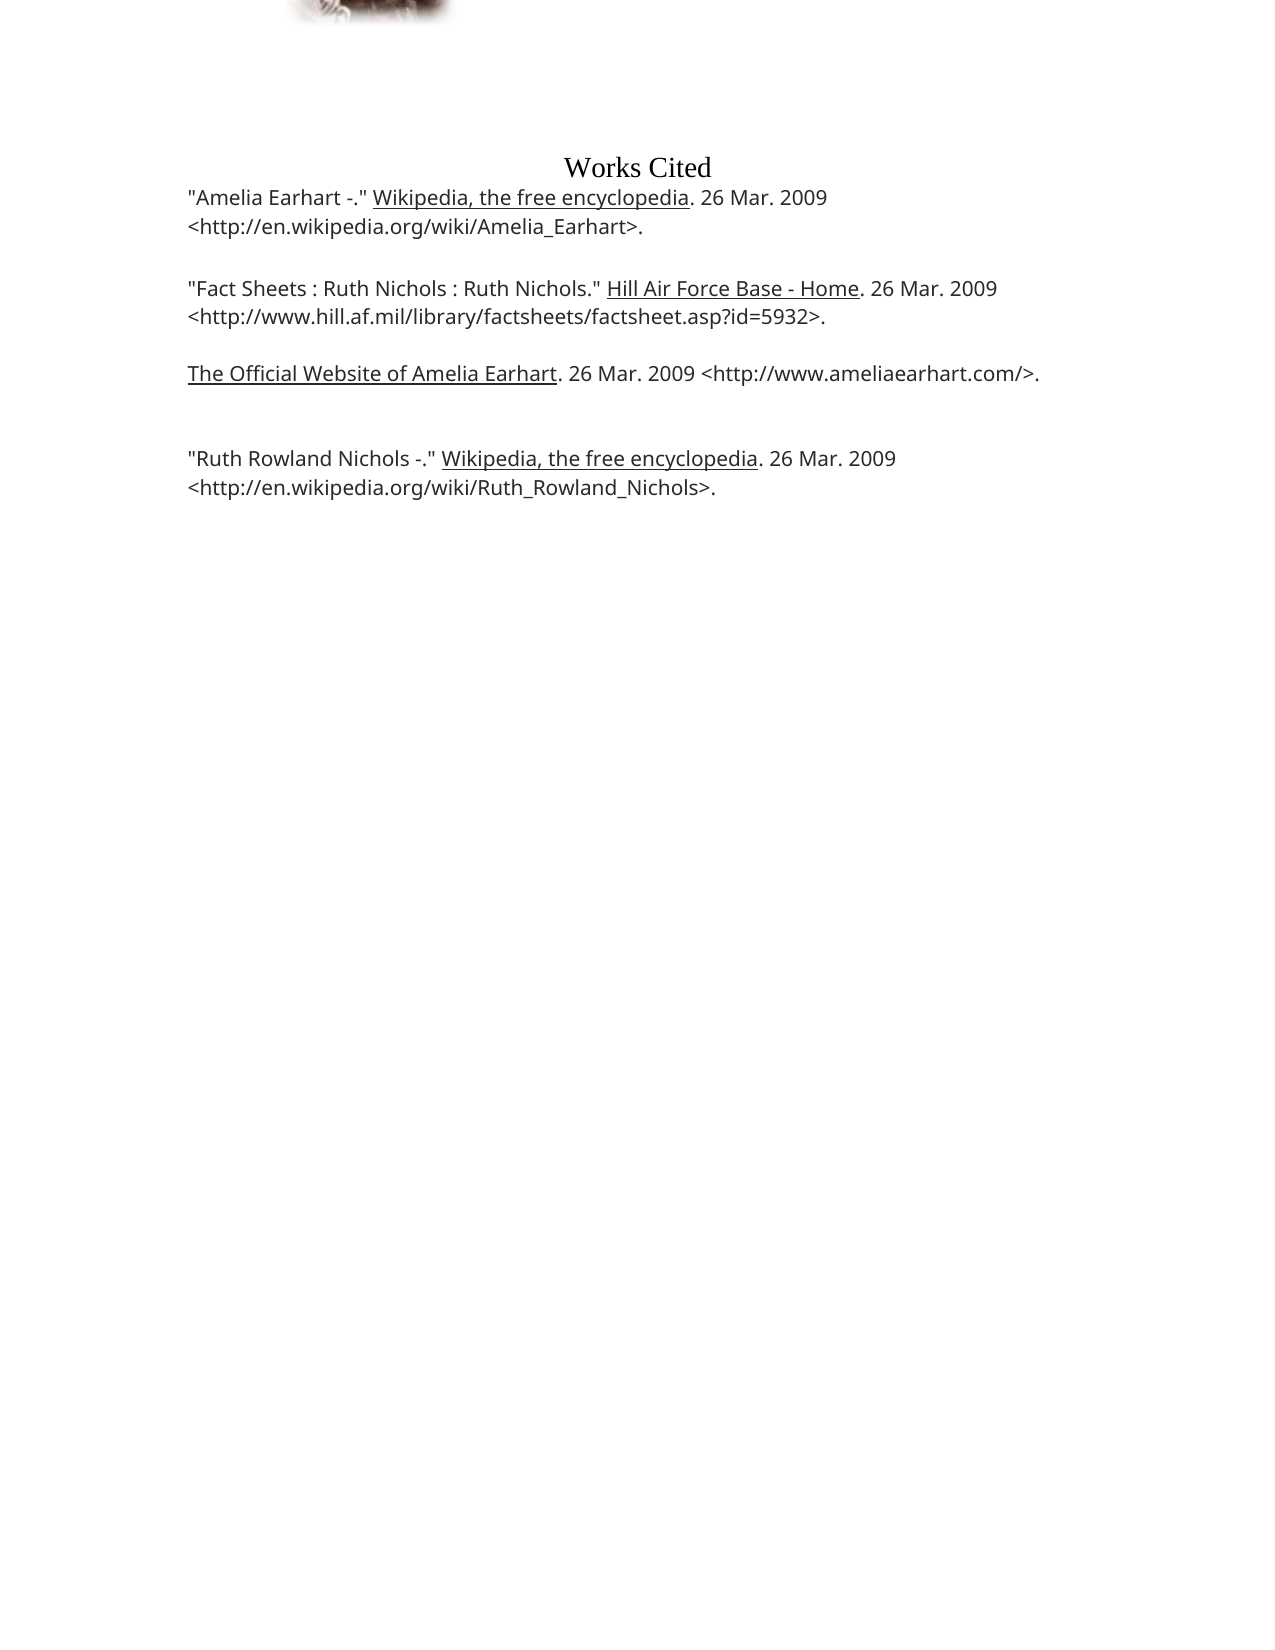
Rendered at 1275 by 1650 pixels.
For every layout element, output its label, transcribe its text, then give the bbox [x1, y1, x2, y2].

text "Ruth Rowland Nichols -." Wikipedia, the free encyclopedia. 26 Mar. 2009 <http://en.wikipedia.org/wiki/Ruth_Rowland_Nichols>. [187, 444, 1087, 501]
text "Fact Sheets : Ruth Nichols : Ruth Nichols." Hill Air Force Base - Home. 26 Mar. 2009 <http://www.hill.af.mil/library/factsheets/factsheet.asp?id=5932>. [187, 274, 1087, 331]
text The Official Website of Amelia Earhart. 26 Mar. 2009 <http://www.ameliaearhart.com/>. [187, 359, 1087, 388]
text Works Cited [187, 150, 1087, 183]
text "Amelia Earhart -." Wikipedia, the free encyclopedia. 26 Mar. 2009 <http://en.wikipedia.org/wiki/Amelia_Earhart>. [187, 183, 1087, 240]
